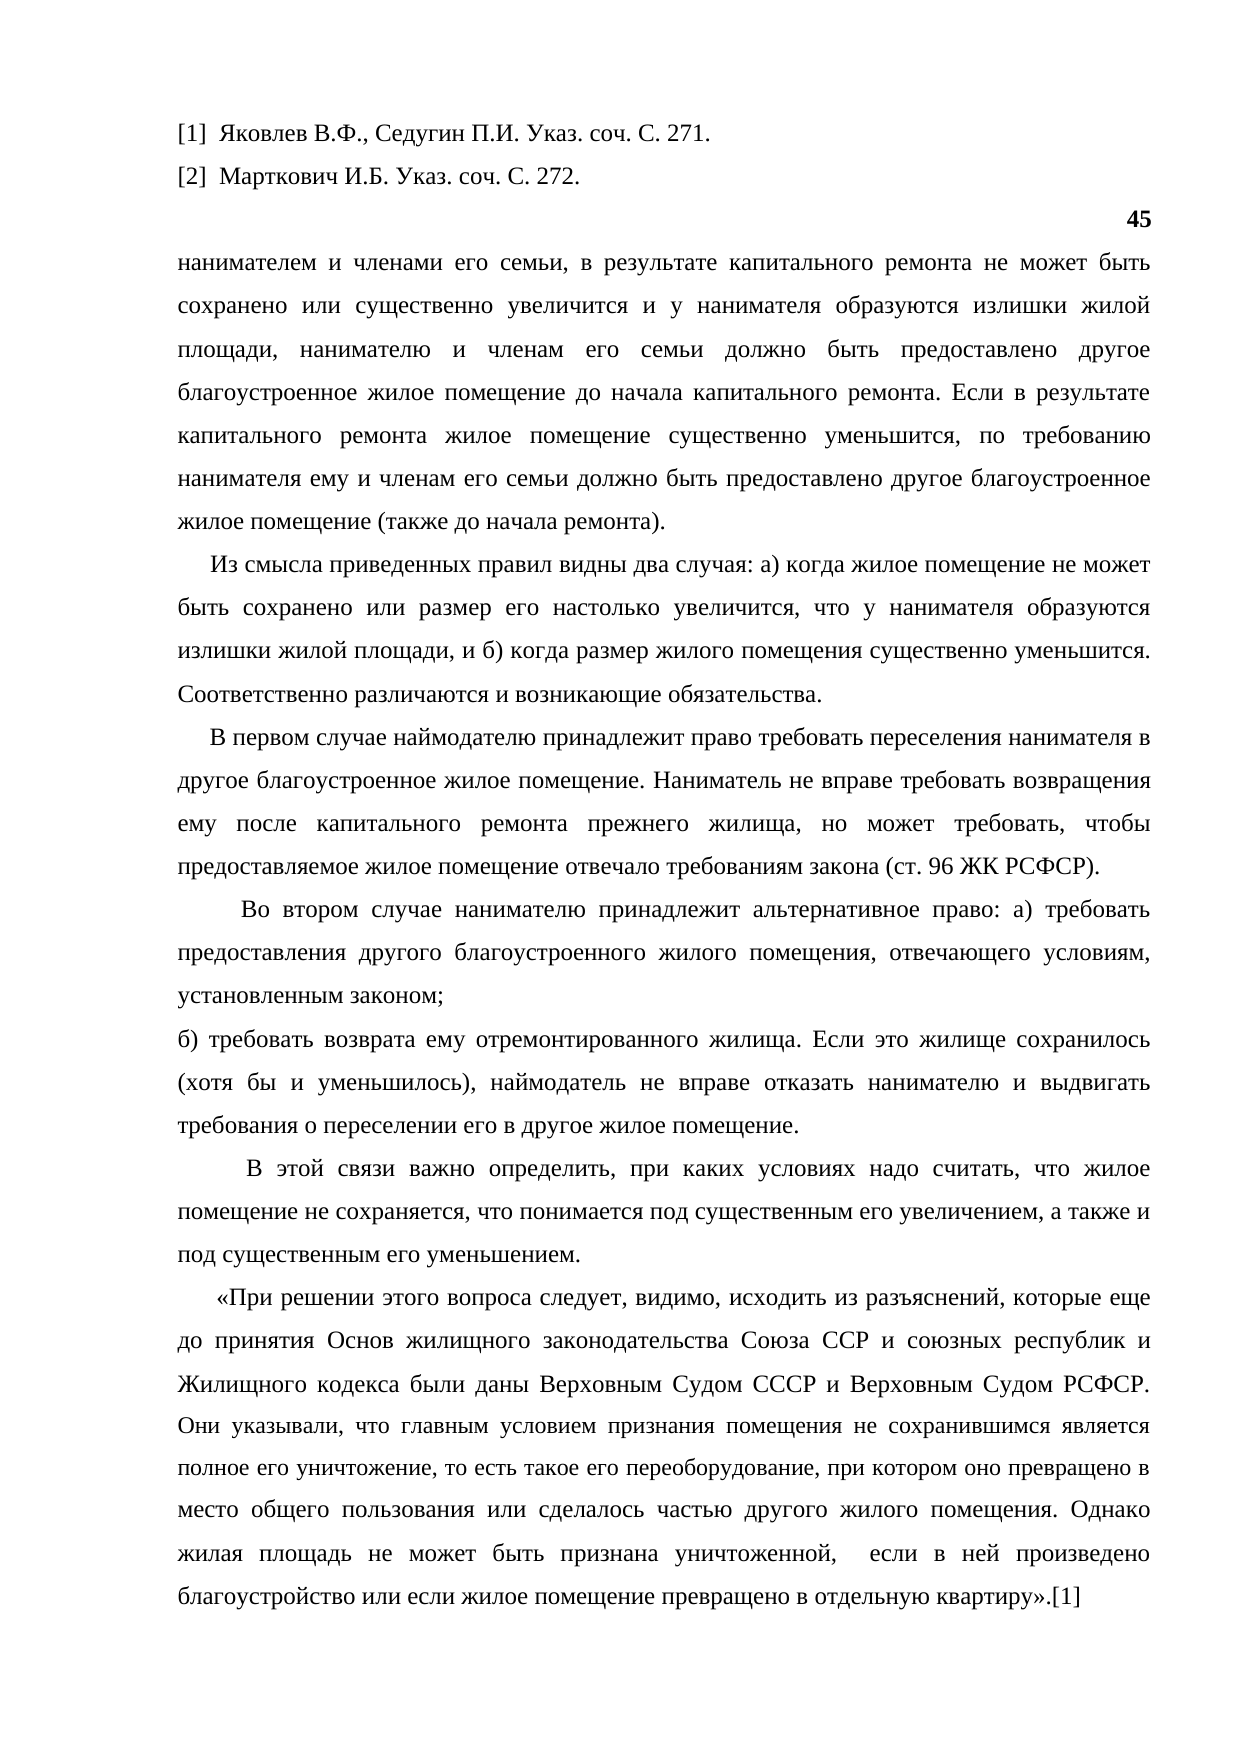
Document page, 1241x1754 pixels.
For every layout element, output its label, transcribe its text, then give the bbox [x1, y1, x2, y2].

text 45 [177, 204, 1152, 233]
text Из смысла приведенных правил видны два случая: а) когда жилое помещение не может быть сохранено или размер его настолько увеличится, что у нанимателя образуются излишки жилой площади, и б) когда размер жилого помещения существенно уменьшится. Соответственно различаются и возникающие обязательства. [177, 549, 1152, 707]
text «При решении этого вопроса следует, видимо, исходить из разъяснений, которые еще до принятия Основ жилищного законодательства Союза ССР и союзных республик и Жилищного кодекса были даны Верховным Судом СССР и Верховным Судом РСФСР. Они указывали, что главным условием признания помещения не сохранившимся является полное его уничтожение, то есть такое его переоборудование, при котором оно превращено в место общего пользования или сделалось частью другого жилого помещения. Однако жилая площадь не может быть признана уничтоженной, если в ней произведено благоустройство или если жилое помещение превращено в отдельную квартиру».[1] [177, 1282, 1152, 1609]
text [1] Яковлев В.Ф., Седугин П.И. Указ. соч. С. 271. [177, 118, 1152, 147]
text В этой связи важно определить, при каких условиях надо считать, что жилое помещение не сохраняется, что понимается под существенным его увеличением, а также и под существенным его уменьшением. [177, 1153, 1152, 1268]
text б) требовать возврата ему отремонтированного жилища. Если это жилище сохранилось (хотя бы и уменьшилось), наймодатель не вправе отказать нанимателю и выдвигать требования о переселении его в другое жилое помещение. [177, 1024, 1152, 1139]
text нанимателем и членами его семьи, в результате капитального ремонта не может быть сохранено или существенно увеличится и у нанимателя образуются излишки жилой площади, нанимателю и членам его семьи должно быть предоставлено другое благоустроенное жилое помещение до начала капитального ремонта. Если в результате капитального ремонта жилое помещение существенно уменьшится, по требованию нанимателя ему и членам его семьи должно быть предоставлено другое благоустроенное жилое помещение (также до начала ремонта). [177, 247, 1152, 535]
text [2] Марткович И.Б. Указ. соч. С. 272. [177, 161, 1152, 190]
text Во втором случае нанимателю принадлежит альтернативное право: а) требовать предоставления другого благоустроенного жилого помещения, отвечающего условиям, установленным законом; [177, 894, 1152, 1009]
text В первом случае наймодателю принадлежит право требовать переселения нанимателя в другое благоустроенное жилое помещение. Наниматель не вправе требовать возвращения ему после капитального ремонта прежнего жилища, но может требовать, чтобы предоставляемое жилое помещение отвечало требованиям закона (ст. 96 ЖК РСФСР). [177, 722, 1152, 880]
